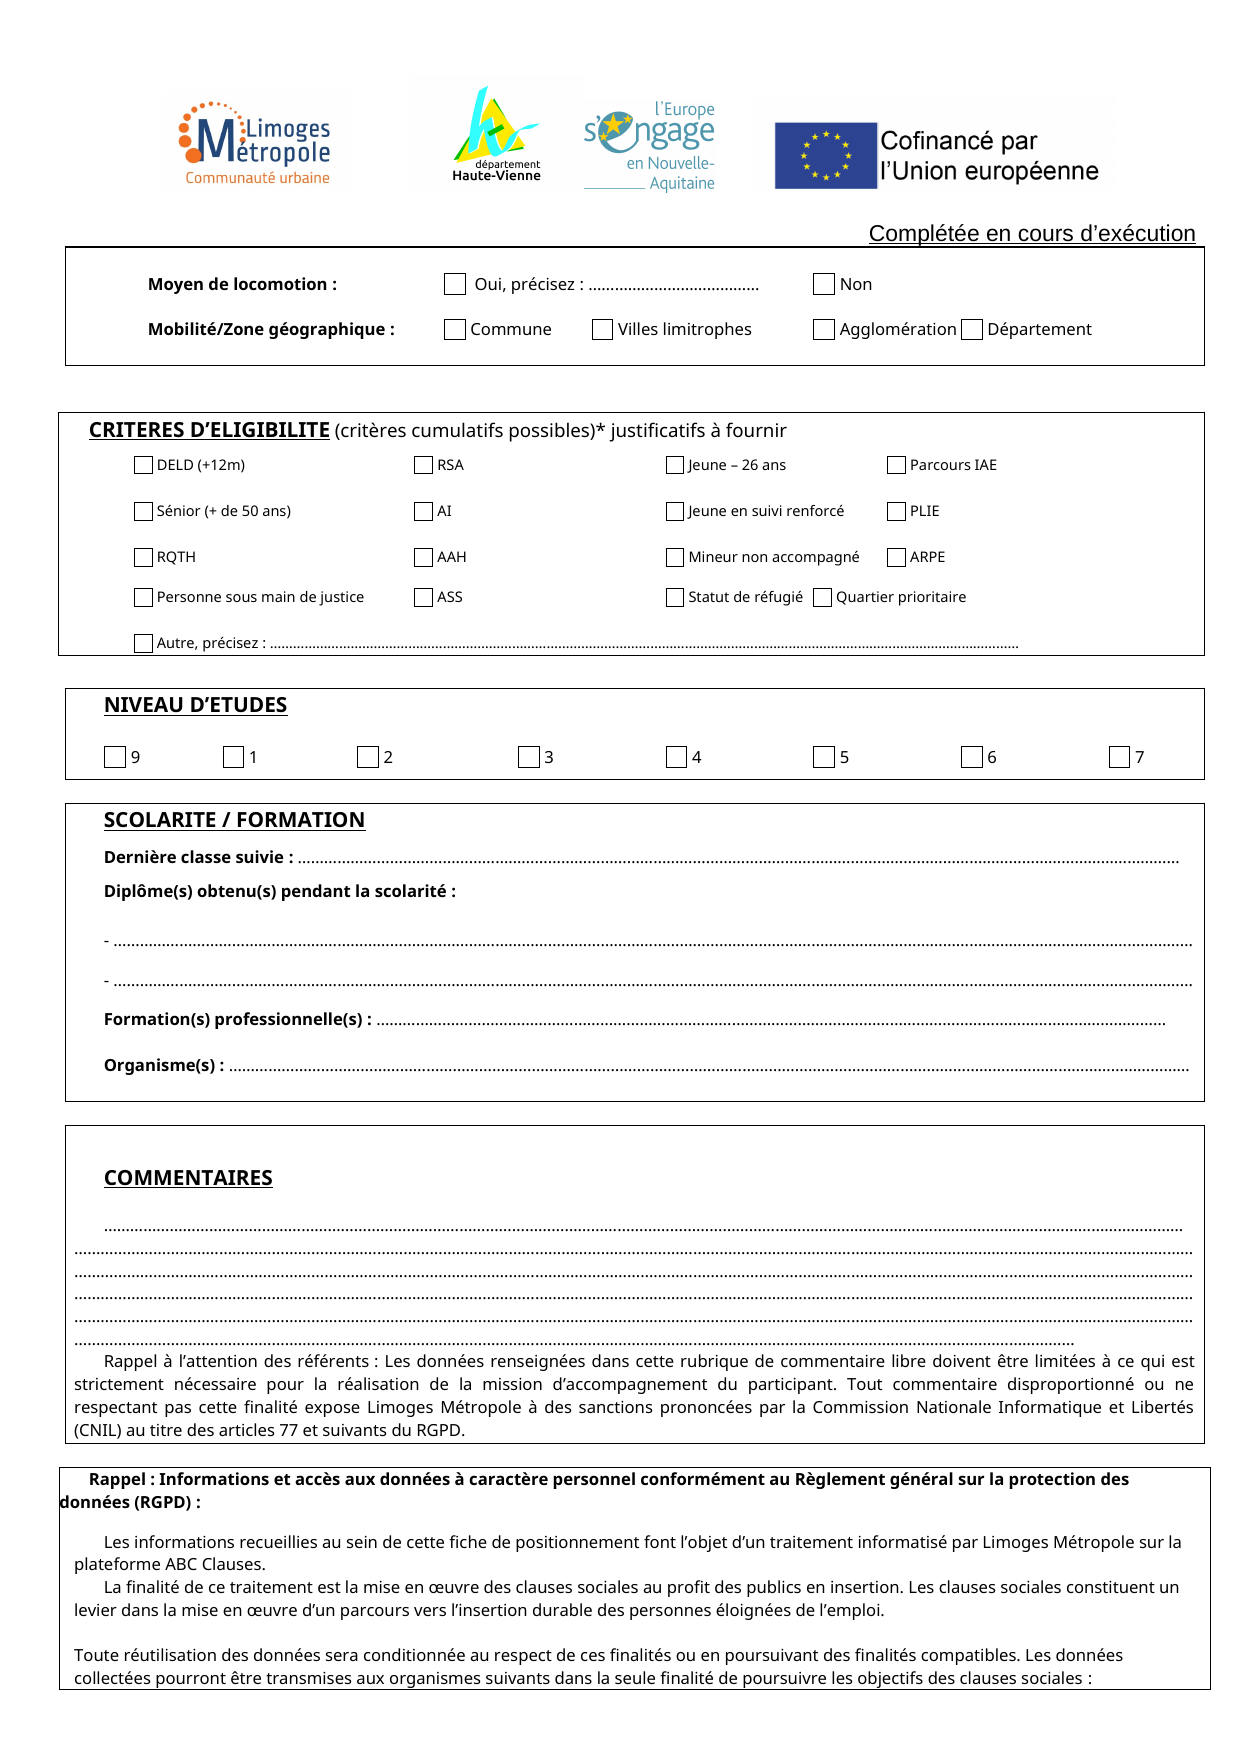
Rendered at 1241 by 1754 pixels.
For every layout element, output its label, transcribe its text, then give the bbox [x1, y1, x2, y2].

text Dernière classe suivie : ………………………………………………………………………………………………………………………………………………………………………………… [66, 842, 1204, 868]
text Personne sous main de justice ASS Statut de réfugié Quartier prioritaire [59, 584, 1204, 607]
text Formation(s) professionnelle(s) : ……………………………………………………………………………………………………………………………………………………………… [66, 1005, 1204, 1050]
text Moyen de locomotion : Oui, précisez : ………………………………… Non [66, 269, 1204, 295]
text CRITERES D’ELIGIBILITE (critères cumulatifs possibles)* justificatifs à fournir [59, 413, 1204, 443]
text - ………………………………………………………………………………………………………………………………………………………………………………………………………………………… [66, 965, 1204, 991]
text DELD (+12m) RSA Jeune – 26 ans Parcours IAE [59, 451, 1204, 474]
text Mobilité/Zone géographique : Commune Villes limitrophes Agglomération Département [66, 314, 1204, 340]
text 9 1 2 3 4 5 6 7 [66, 742, 1204, 768]
text RQTH AAH Mineur non accompagné ARPE [59, 544, 1204, 567]
text SCOLARITE / FORMATION [66, 804, 1204, 834]
text Diplôme(s) obtenu(s) pendant la scolarité : [66, 876, 1204, 925]
text Rappel à l’attention des référents : Les données renseignées dans cette rubrique de commentaire libre doivent être limitées à ce qui est strictement nécessaire pour la réalisation de la mission d’accompagnement du participant. Tout commentaire disproportionné ou ne respectant pas cette finalité expose Limoges Métropole à des sanctions prononcées par la Commission Nationale Informatique et Libertés (CNIL) au titre des articles 77 et suivants du RGPD. [66, 1347, 1204, 1443]
text NIVEAU D’ETUDES [66, 689, 1204, 742]
picture [409, 75, 716, 194]
text Sénior (+ de 50 ans) AI Jeune en suivi renforcé PLIE [59, 498, 1204, 521]
text Autre, précisez : …………………………………………………………………………………………………………………………………………………………………………… [59, 630, 1204, 655]
text - ………………………………………………………………………………………………………………………………………………………………………………………………………………………… [66, 925, 1204, 951]
picture [753, 96, 1117, 194]
text COMMENTAIRES [66, 1159, 1204, 1191]
text ……………………………………………………………………………………………………………………………………………………………………………………………………………………………………………………………………………………………………………………………………………………………………………………………………………………………………………………………………………………………………………………………………………………………………………………………………………………………………………………………………………………………………………………………………………………………………………………………………………………………………………………………………………………………………………………………………………………………………………………………………………………………………………………………………………………………………………………………………………………………………………………………………………………………………………………………………………………………………………………………………………………………………………… [66, 1211, 1204, 1347]
text Organisme(s) : ………………………………………………………………………………………………………………………………………………………………………………………………… [66, 1050, 1204, 1076]
picture [162, 90, 352, 194]
